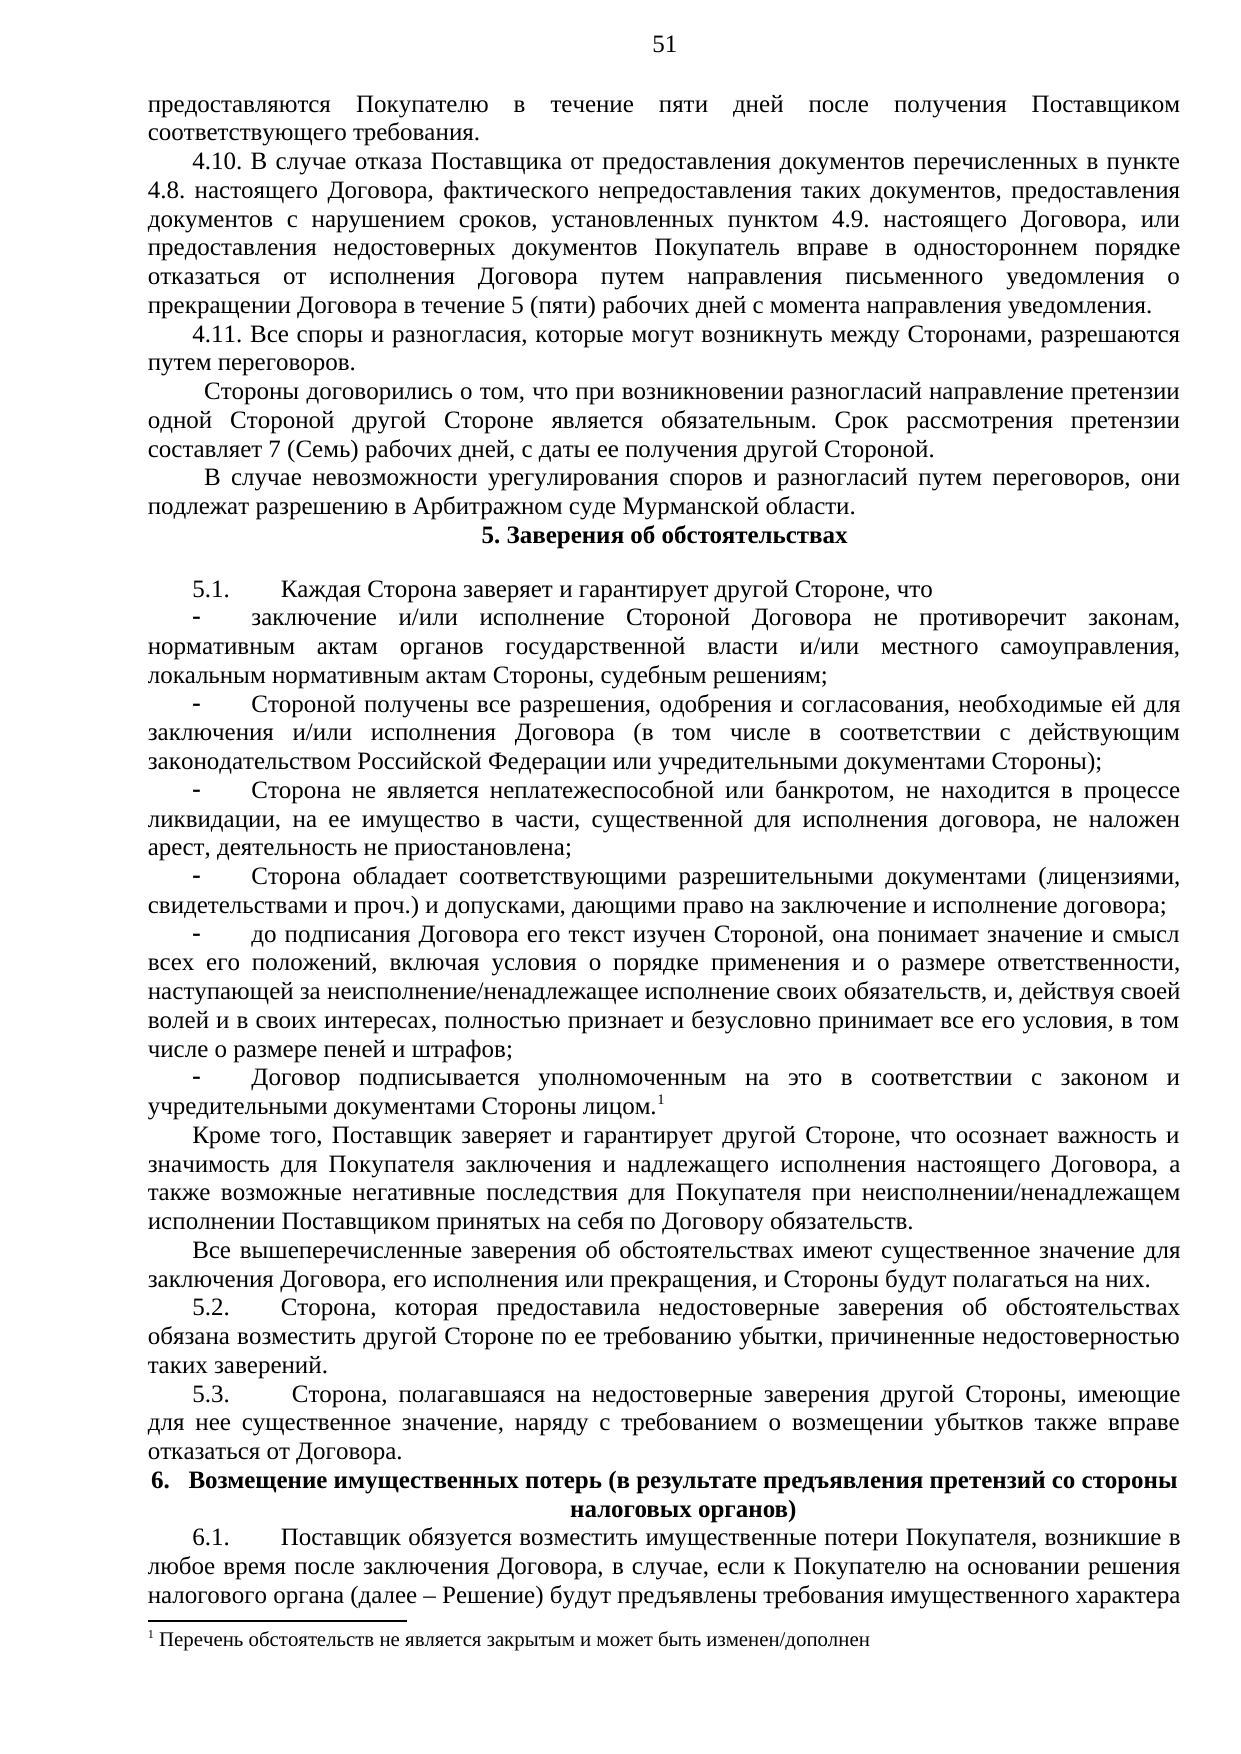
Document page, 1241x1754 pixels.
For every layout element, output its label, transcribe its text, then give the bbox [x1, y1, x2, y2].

list Сторона, полагавшаяся на недостоверные заверения другой Стороны, имеющие для нее существенное значение, наряду с требованием о возмещении убытков также вправе отказаться от Договора. [148, 1379, 1181, 1465]
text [148, 89, 1181, 146]
text Стороны договорились о том, что при возникновении разногласий направление претензии одной Стороной другой Стороне является обязательным. Срок рассмотрения претензии составляет 7 (Семь) рабочих дней, с даты ее получения другой Стороной. [148, 376, 1181, 462]
list Возмещение имущественных потерь (в результате предъявления претензий со стороны налоговых органов) [148, 1465, 1181, 1522]
text В случае невозможности урегулирования споров и разногласий путем переговоров, они подлежат разрешению в Арбитражном суде Мурманской области. [148, 462, 1181, 520]
text 5. Заверения об обстоятельствах [148, 520, 1181, 549]
list заключение и/или исполнение Стороной Договора не противоречит законам, нормативным актам органов государственной власти и/или местного самоуправления, локальным нормативным актам Стороны, судебным решениям; [148, 602, 1181, 689]
text 4.11. Все споры и разногласия, которые могут возникнуть между Сторонами, разрешаются путем переговоров. [148, 319, 1181, 376]
list Договор подписывается уполномоченным на это в соответствии с законом и учредительными документами Стороны лицом. [148, 1062, 1181, 1120]
text Все вышеперечисленные заверения об обстоятельствах имеют существенное значение для заключения Договора, его исполнения или прекращения, и Стороны будут полагаться на них. [148, 1235, 1181, 1292]
list Каждая Сторона заверяет и гарантирует другой Стороне, что [148, 574, 1181, 602]
text 4.10. В случае отказа Поставщика от предоставления документов перечисленных в пункте 4.8. настоящего Договора, фактического непредоставления таких документов, предоставления документов с нарушением сроков, установленных пунктом 4.9. настоящего Договора, или предоставления недостоверных документов Покупатель вправе в одностороннем порядке отказаться от исполнения Договора путем направления письменного уведомления о прекращении Договора в течение 5 (пяти) рабочих дней с момента направления уведомления. [148, 146, 1181, 319]
list Сторона не является неплатежеспособной или банкротом, не находится в процессе ликвидации, на ее имущество в части, существенной для исполнения договора, не наложен арест, деятельность не приостановлена; [148, 775, 1181, 861]
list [148, 1522, 1181, 1609]
list Сторона, которая предоставила недостоверные заверения об обстоятельствах обязана возместить другой Стороне по ее требованию убытки, причиненные недостоверностью таких заверений. [148, 1292, 1181, 1379]
list Стороной получены все разрешения, одобрения и согласования, необходимые ей для заключения и/или исполнения Договора (в том числе в соответствии с действующим законодательством Российской Федерации или учредительными документами Стороны); [148, 689, 1181, 775]
list Сторона обладает соответствующими разрешительными документами (лицензиями, свидетельствами и проч.) и допусками, дающими право на заключение и исполнение договора; [148, 861, 1181, 919]
list до подписания Договора его текст изучен Стороной, она понимает значение и смысл всех его положений, включая условия о порядке применения и о размере ответственности, наступающей за неисполнение/ненадлежащее исполнение своих обязательств, и, действуя своей волей и в своих интересах, полностью признает и безусловно принимает все его условия, в том числе о размере пеней и штрафов; [148, 919, 1181, 1062]
text Кроме того, Поставщик заверяет и гарантирует другой Стороне, что осознает важность и значимость для Покупателя заключения и надлежащего исполнения настоящего Договора, а также возможные негативные последствия для Покупателя при неисполнении/ненадлежащем исполнении Поставщиком принятых на себя по Договору обязательств. [148, 1120, 1181, 1235]
